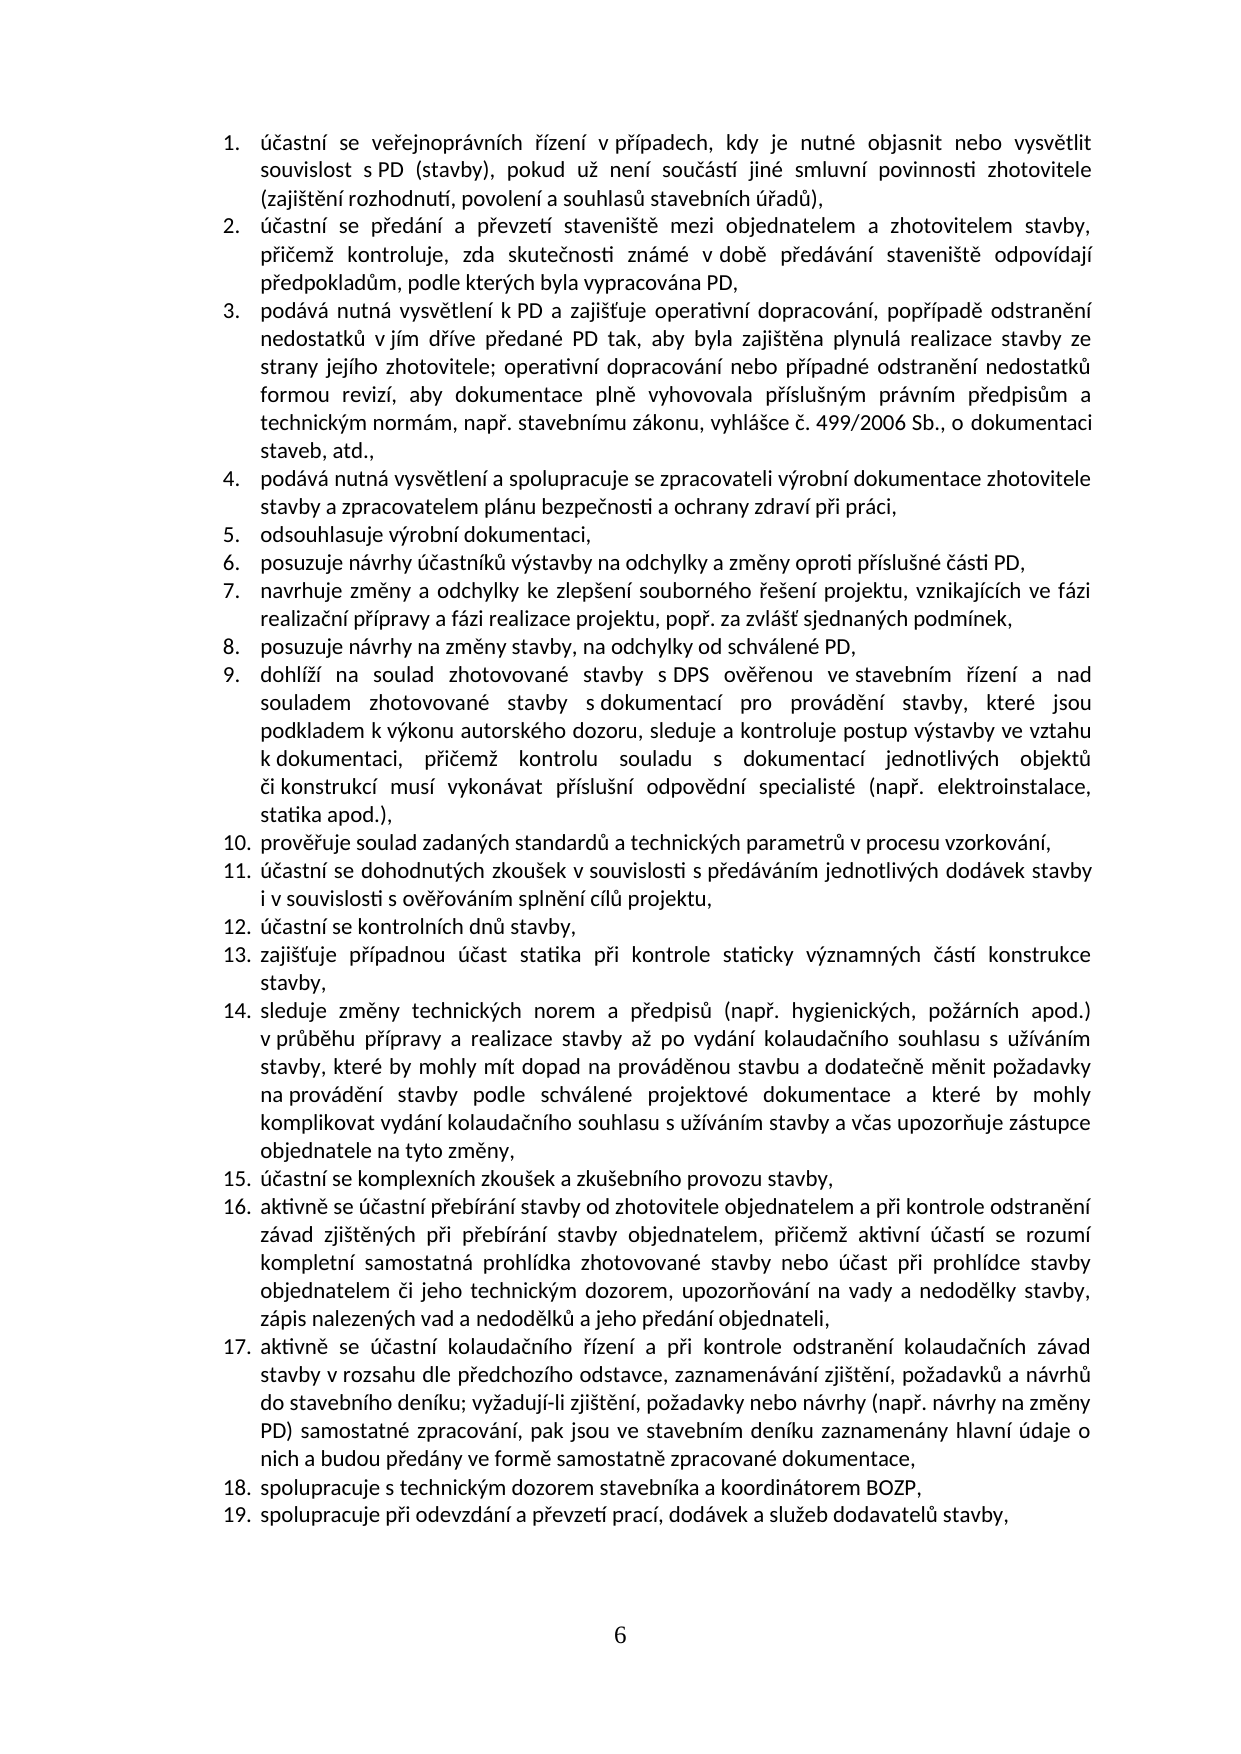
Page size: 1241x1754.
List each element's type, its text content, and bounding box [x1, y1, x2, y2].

list účastní se komplexních zkoušek a zkušebního provozu stavby, [223, 1164, 1092, 1192]
list odsouhlasuje výrobní dokumentaci, [223, 520, 1092, 548]
list dohlíží na soulad zhotovované stavby s DPS ověřenou ve stavebním řízení a nad souladem zhotovované stavby s dokumentací pro provádění stavby, které jsou podkladem k výkonu autorského dozoru, sleduje a kontroluje postup výstavby ve vztahu k dokumentaci, přičemž kontrolu souladu s dokumentací jednotlivých objektů či konstrukcí musí vykonávat příslušní odpovědní specialisté (např. elektroinstalace, statika apod.), [223, 660, 1092, 828]
list aktivně se účastní kolaudačního řízení a při kontrole odstranění kolaudačních závad stavby v rozsahu dle předchozího odstavce, zaznamenávání zjištění, požadavků a návrhů do stavebního deníku; vyžadují-li zjištění, požadavky nebo návrhy (např. návrhy na změny PD) samostatné zpracování, pak jsou ve stavebním deníku zaznamenány hlavní údaje o nich a budou předány ve formě samostatně zpracované dokumentace, [223, 1332, 1092, 1473]
list účastní se veřejnoprávních řízení v případech, kdy je nutné objasnit nebo vysvětlit souvislost s PD (stavby), pokud už není součástí jiné smluvní povinnosti zhotovitele (zajištění rozhodnutí, povolení a souhlasů stavebních úřadů), [223, 128, 1092, 212]
list navrhuje změny a odchylky ke zlepšení souborného řešení projektu, vznikajících ve fázi realizační přípravy a fázi realizace projektu, popř. za zvlášť sjednaných podmínek, [223, 576, 1092, 632]
list účastní se předání a převzetí staveniště mezi objednatelem a zhotovitelem stavby, přičemž kontroluje, zda skutečnosti známé v době předávání staveniště odpovídají předpokladům, podle kterých byla vypracována PD, [223, 212, 1092, 296]
list účastní se kontrolních dnů stavby, [223, 912, 1092, 940]
list prověřuje soulad zadaných standardů a technických parametrů v procesu vzorkování, [223, 828, 1092, 856]
list podává nutná vysvětlení a spolupracuje se zpracovateli výrobní dokumentace zhotovitele stavby a zpracovatelem plánu bezpečnosti a ochrany zdraví při práci, [223, 464, 1092, 520]
list sleduje změny technických norem a předpisů (např. hygienických, požárních apod.) v průběhu přípravy a realizace stavby až po vydání kolaudačního souhlasu s užíváním stavby, které by mohly mít dopad na prováděnou stavbu a dodatečně měnit požadavky na provádění stavby podle schválené projektové dokumentace a které by mohly komplikovat vydání kolaudačního souhlasu s užíváním stavby a včas upozorňuje zástupce objednatele na tyto změny, [223, 996, 1092, 1164]
list posuzuje návrhy účastníků výstavby na odchylky a změny oproti příslušné části PD, [223, 548, 1092, 576]
list spolupracuje s technickým dozorem stavebníka a koordinátorem BOZP, [223, 1473, 1092, 1501]
list podává nutná vysvětlení k PD a zajišťuje operativní dopracování, popřípadě odstranění nedostatků v jím dříve předané PD tak, aby byla zajištěna plynulá realizace stavby ze strany jejího zhotovitele; operativní dopracování nebo případné odstranění nedostatků formou revizí, aby dokumentace plně vyhovovala příslušným právním předpisům a technickým normám, např. stavebnímu zákonu, vyhlášce č. 499/2006 Sb., o dokumentaci staveb, atd., [223, 296, 1092, 464]
list posuzuje návrhy na změny stavby, na odchylky od schválené PD, [223, 632, 1092, 660]
list spolupracuje při odevzdání a převzetí prací, dodávek a služeb dodavatelů stavby, [223, 1501, 1092, 1529]
list zajišťuje případnou účast statika při kontrole staticky významných částí konstrukce stavby, [223, 940, 1092, 996]
list aktivně se účastní přebírání stavby od zhotovitele objednatelem a při kontrole odstranění závad zjištěných při přebírání stavby objednatelem, přičemž aktivní účastí se rozumí kompletní samostatná prohlídka zhotovované stavby nebo účast při prohlídce stavby objednatelem či jeho technickým dozorem, upozorňování na vady a nedodělky stavby, zápis nalezených vad a nedodělků a jeho předání objednateli, [223, 1192, 1092, 1332]
list účastní se dohodnutých zkoušek v souvislosti s předáváním jednotlivých dodávek stavby i v souvislosti s ověřováním splnění cílů projektu, [223, 856, 1092, 912]
